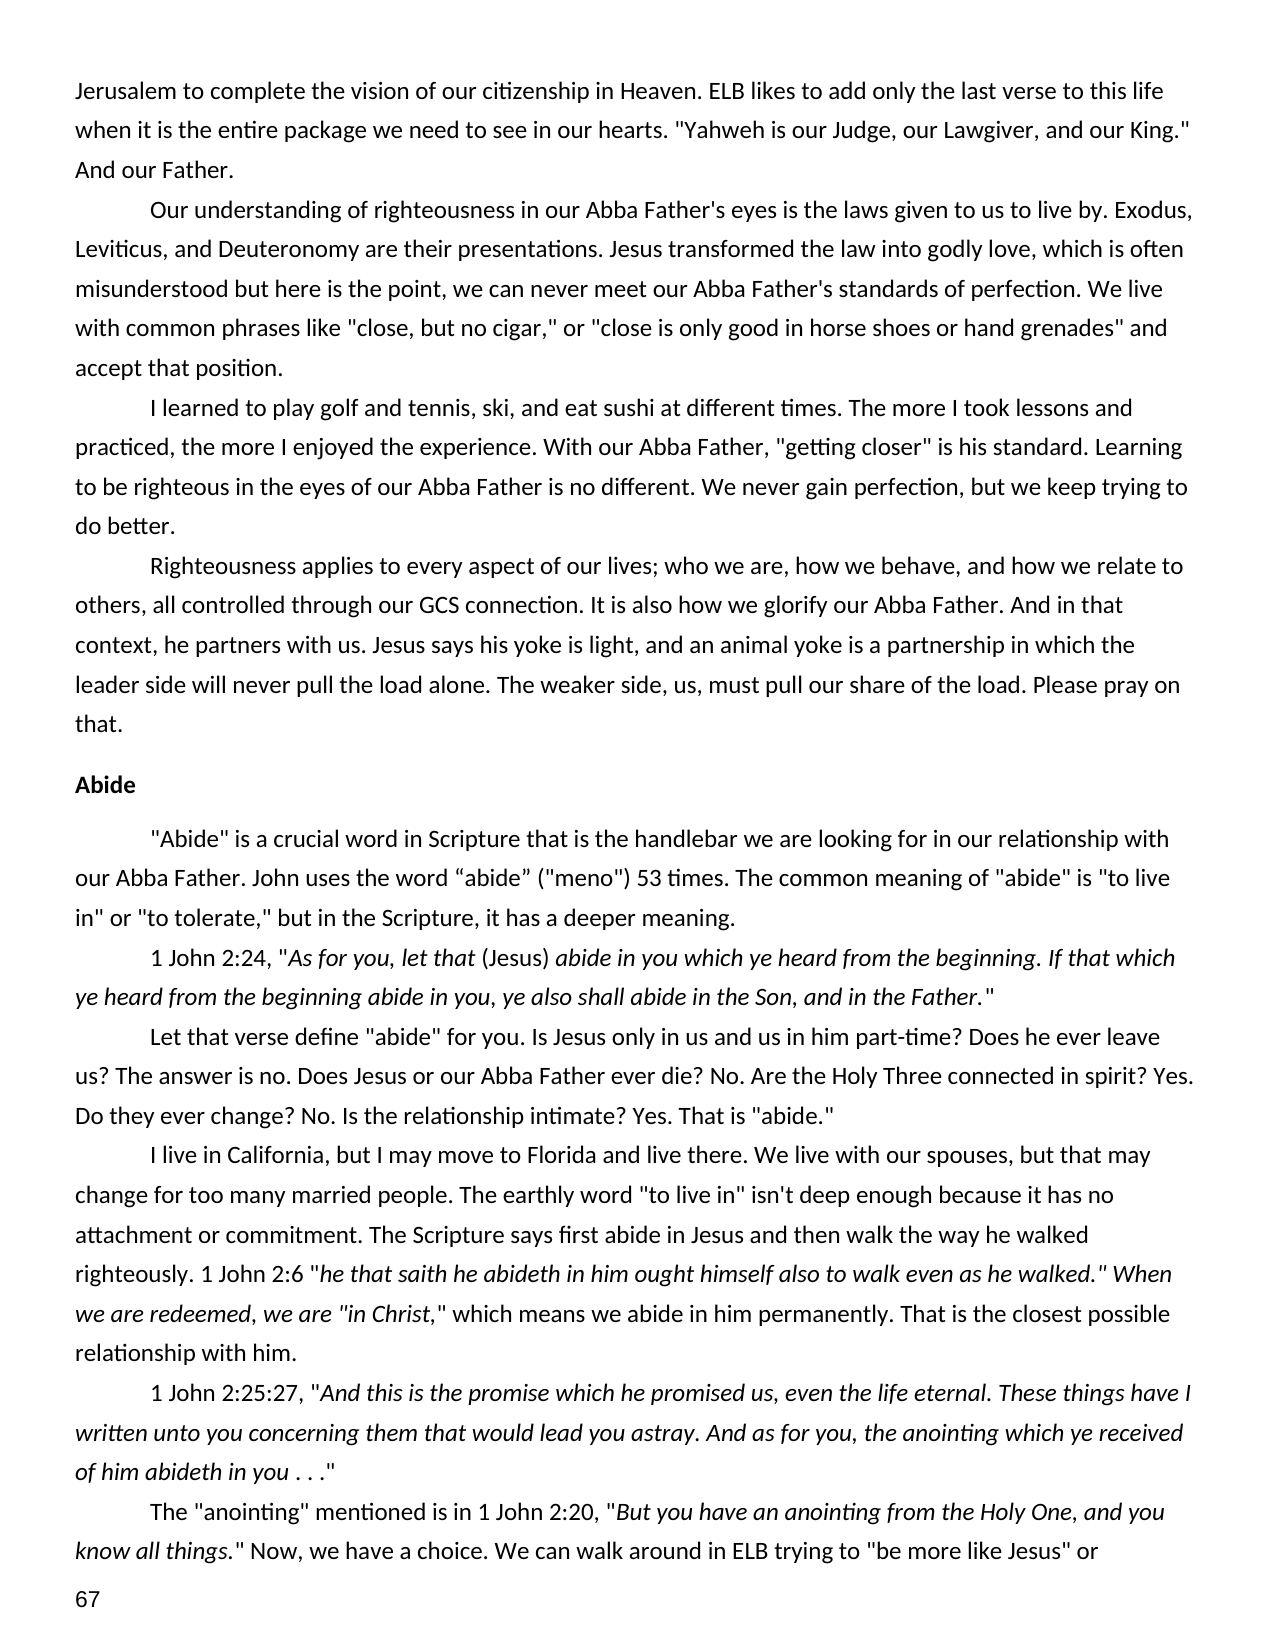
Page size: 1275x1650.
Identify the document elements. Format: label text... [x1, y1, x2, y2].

text "Abide" is a crucial word in Scripture that is the handlebar we are looking for in our relationship with our Abba Father. John uses the word “abide” ("meno") 53 times. The common meaning of "abide" is "to live in" or "to tolerate," but in the Scripture, it has a deeper meaning. [75, 823, 1200, 933]
text 1 John 2:25:27, "And this is the promise which he promised us, even the life eternal. These things have I written unto you concerning them that would lead you astray. And as for you, the anointing which ye received of him abideth in you . . ." [75, 1377, 1200, 1487]
text 1 John 2:24, "As for you, let that (Jesus) abide in you which ye heard from the beginning. If that which ye heard from the beginning abide in you, ye also shall abide in the Son, and in the Father." [75, 942, 1200, 1012]
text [75, 1496, 1200, 1566]
text I learned to play golf and tennis, ski, and eat sushi at different times. The more I took lessons and practiced, the more I enjoyed the experience. With our Abba Father, "getting closer" is his standard. Learning to be righteous in the eyes of our Abba Father is no different. We never gain perfection, but we keep trying to do better. [75, 392, 1200, 541]
subtitle Abide [75, 769, 1200, 799]
text I live in California, but I may move to Florida and live there. We live with our spouses, but that may change for too many married people. The earthly word "to live in" isn't deep enough because it has no attachment or commitment. The Scripture says first abide in Jesus and then walk the way he walked righteously. 1 John 2:6 "he that saith he abideth in him ought himself also to walk even as he walked." When we are redeemed, we are "in Christ," which means we abide in him permanently. That is the closest possible relationship with him. [75, 1139, 1200, 1368]
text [75, 75, 1200, 185]
text Our understanding of righteousness in our Abba Father's eyes is the laws given to us to live by. Exodus, Leviticus, and Deuteronomy are their presentations. Jesus transformed the law into godly love, which is often misunderstood but here is the point, we can never meet our Abba Father's standards of perfection. We live with common phrases like "close, but no cigar," or "close is only good in horse shoes or hand grenades" and accept that position. [75, 194, 1200, 383]
text Let that verse define "abide" for you. Is Jesus only in us and us in him part-time? Does he ever leave us? The answer is no. Does Jesus or our Abba Father ever die? No. Are the Holy Three connected in spirit? Yes. Do they ever change? No. Is the relationship intimate? Yes. That is "abide." [75, 1021, 1200, 1131]
text Righteousness applies to every aspect of our lives; who we are, how we behave, and how we relate to others, all controlled through our GCS connection. It is also how we glorify our Abba Father. And in that context, he partners with us. Jesus says his yoke is light, and an animal yoke is a partnership in which the leader side will never pull the load alone. The weaker side, us, must pull our share of the load. Please pray on that. [75, 550, 1200, 739]
